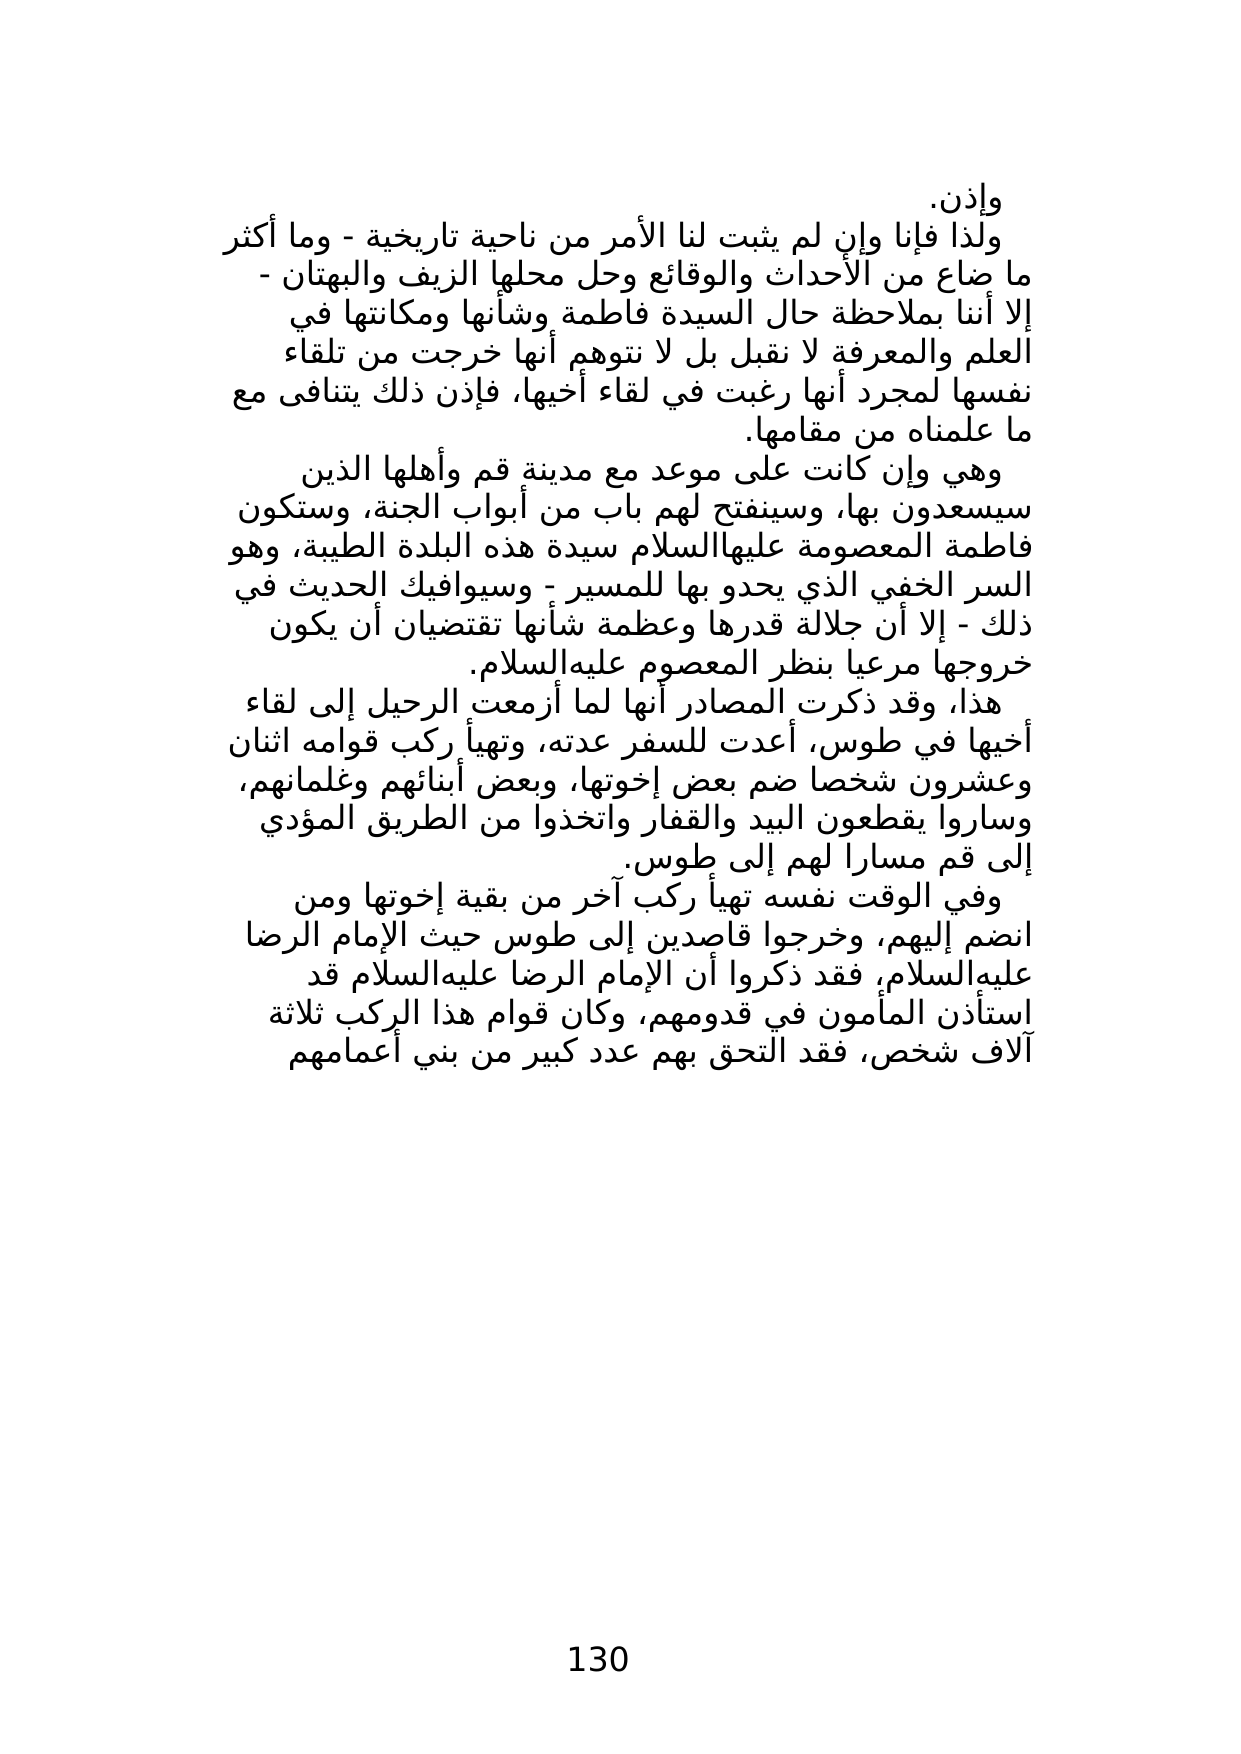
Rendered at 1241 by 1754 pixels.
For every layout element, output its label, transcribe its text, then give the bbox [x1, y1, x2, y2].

text وهي وإن كانت على موعد مع مدينة قم وأهلها الذين سيسعدون بها، وسينفتح لهم باب من أبواب الجنة، وستكون فاطمة المعصومة عليها‌السلام سيدة هذه البلدة الطيبة، وهو السر الخفي الذي يحدو بها للمسير - وسيوافيك الحديث في ذلك - إلا أن جلالة قدرها وعظمة شأنها تقتضيان أن يكون خروجها مرعيا بنظر المعصوم عليه‌السلام. [222, 449, 1033, 682]
text هذا، وقد ذكرت المصادر أنها لما أزمعت الرحيل إلى لقاء أخيها في طوس، أعدت للسفر عدته، وتهيأ ركب قوامه اثنان وعشرون شخصا ضم بعض إخوتها، وبعض أبنائهم وغلمانهم، وساروا يقطعون البيد والقفار واتخذوا من الطريق المؤدي إلى قم مسارا لهم إلى طوس. [222, 682, 1033, 877]
text وفي الوقت نفسه تهيأ ركب آخر من بقية إخوتها ومن انضم إليهم، وخرجوا قاصدين إلى طوس حيث الإمام الرضا عليه‌السلام، فقد ذكروا أن الإمام الرضا عليه‌السلام قد استأذن المأمون في قدومهم، وكان قوام هذا الركب ثلاثة آلاف شخص، فقد التحق بهم عدد كبير من بني أعمامهم [222, 877, 1033, 1071]
text ولذا فإنا وإن لم يثبت لنا الأمر من ناحية تاريخية - وما أكثر ما ضاع من الأحداث والوقائع وحل محلها الزيف والبهتان - إلا أننا بملاحظة حال السيدة فاطمة وشأنها ومكانتها في العلم والمعرفة لا نقبل بل لا نتوهم أنها خرجت من تلقاء نفسها لمجرد أنها رغبت في لقاء أخيها، فإذن ذلك يتنافى مع ما علمناه من مقامها. [222, 216, 1033, 449]
text وإذن. [222, 177, 1033, 216]
